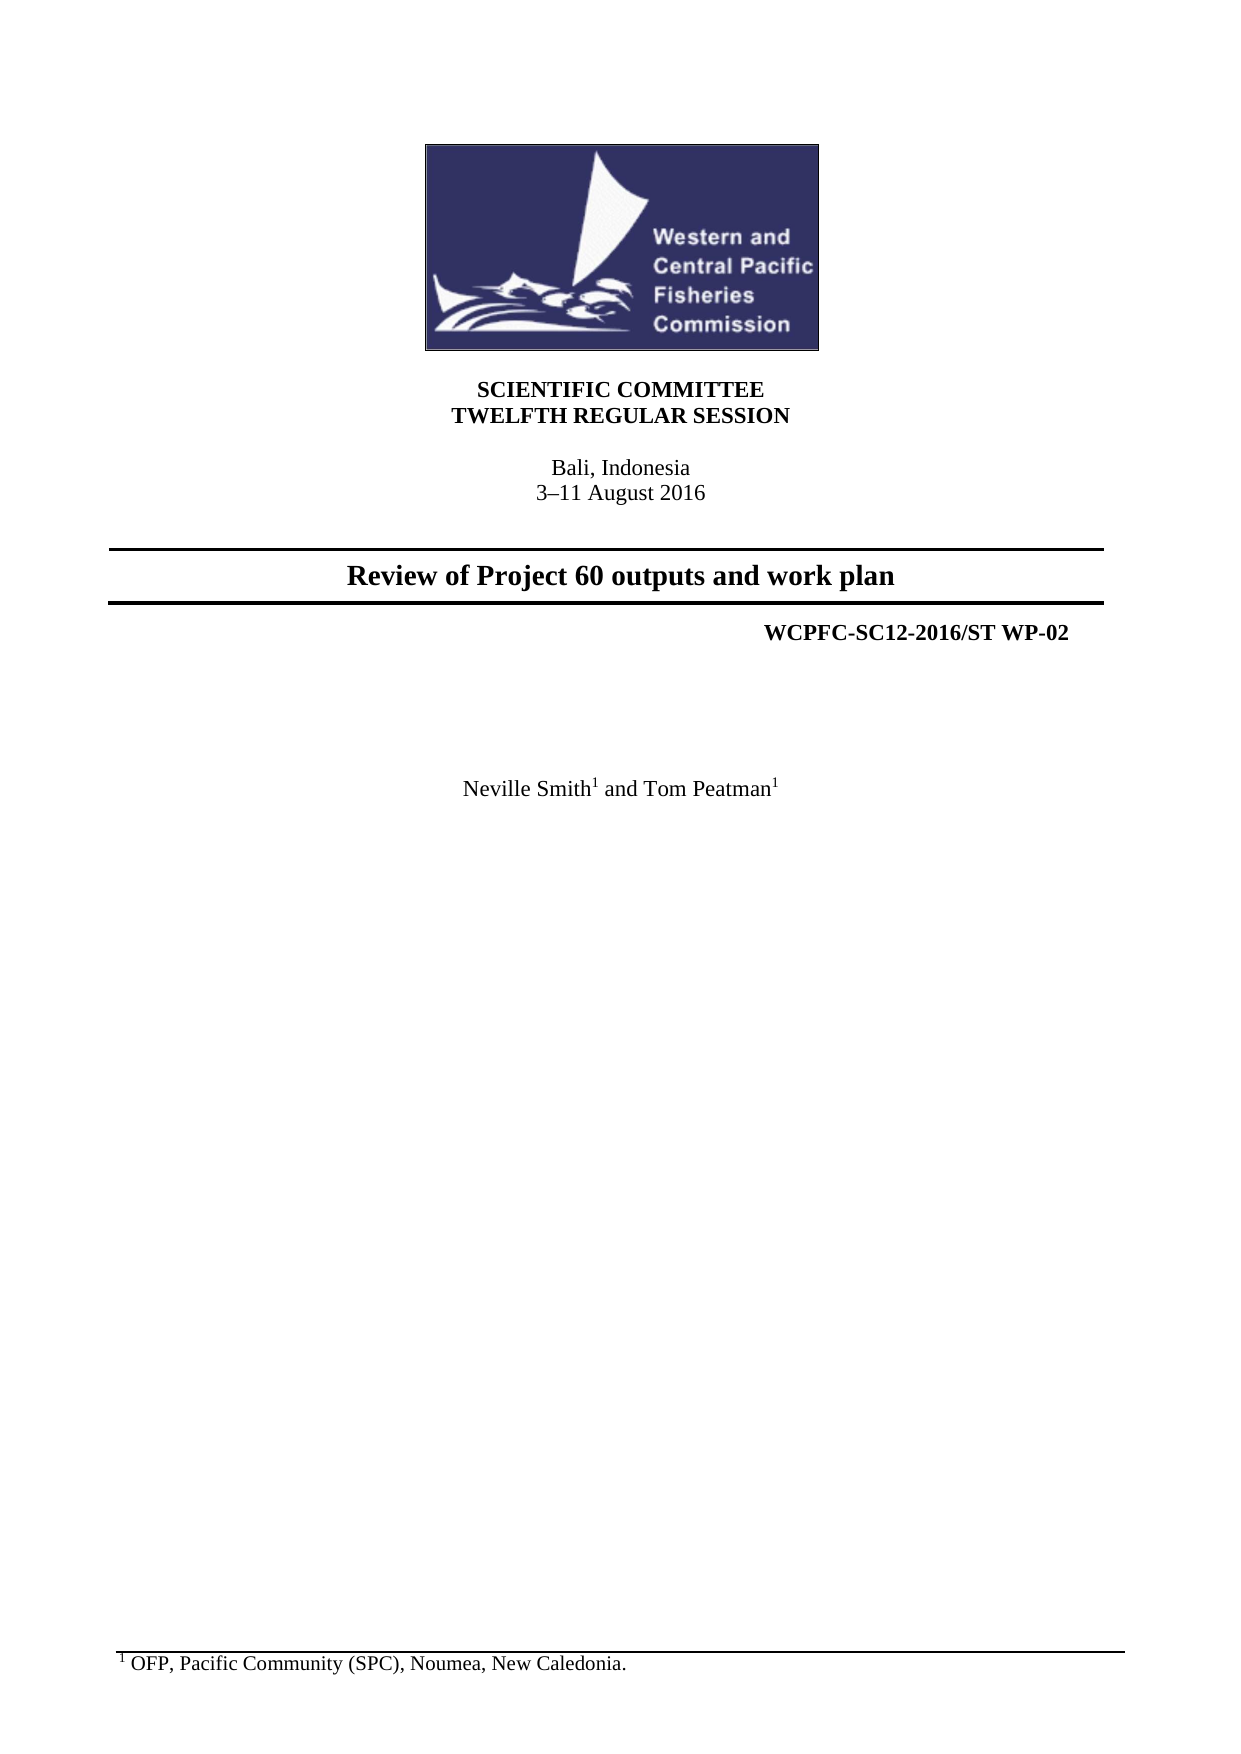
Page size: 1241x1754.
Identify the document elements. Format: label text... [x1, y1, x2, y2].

text WCPFC-SC12-2016/ST WP-02 [106, 619, 1069, 645]
text SCIENTIFIC COMMITTEE TWELFTH REGULAR SESSION [449, 376, 792, 428]
text Neville Smith1 and Tom Peatman1 [459, 776, 782, 801]
text Review of Project 60 outputs and work plan [342, 558, 899, 592]
text 3–11 August 2016 [532, 481, 709, 506]
picture [426, 145, 818, 350]
text Bali, Indonesia [547, 454, 694, 481]
text 1 OFP, Pacific Community (SPC), Noumea, New Caledonia. [118, 1649, 1080, 1675]
